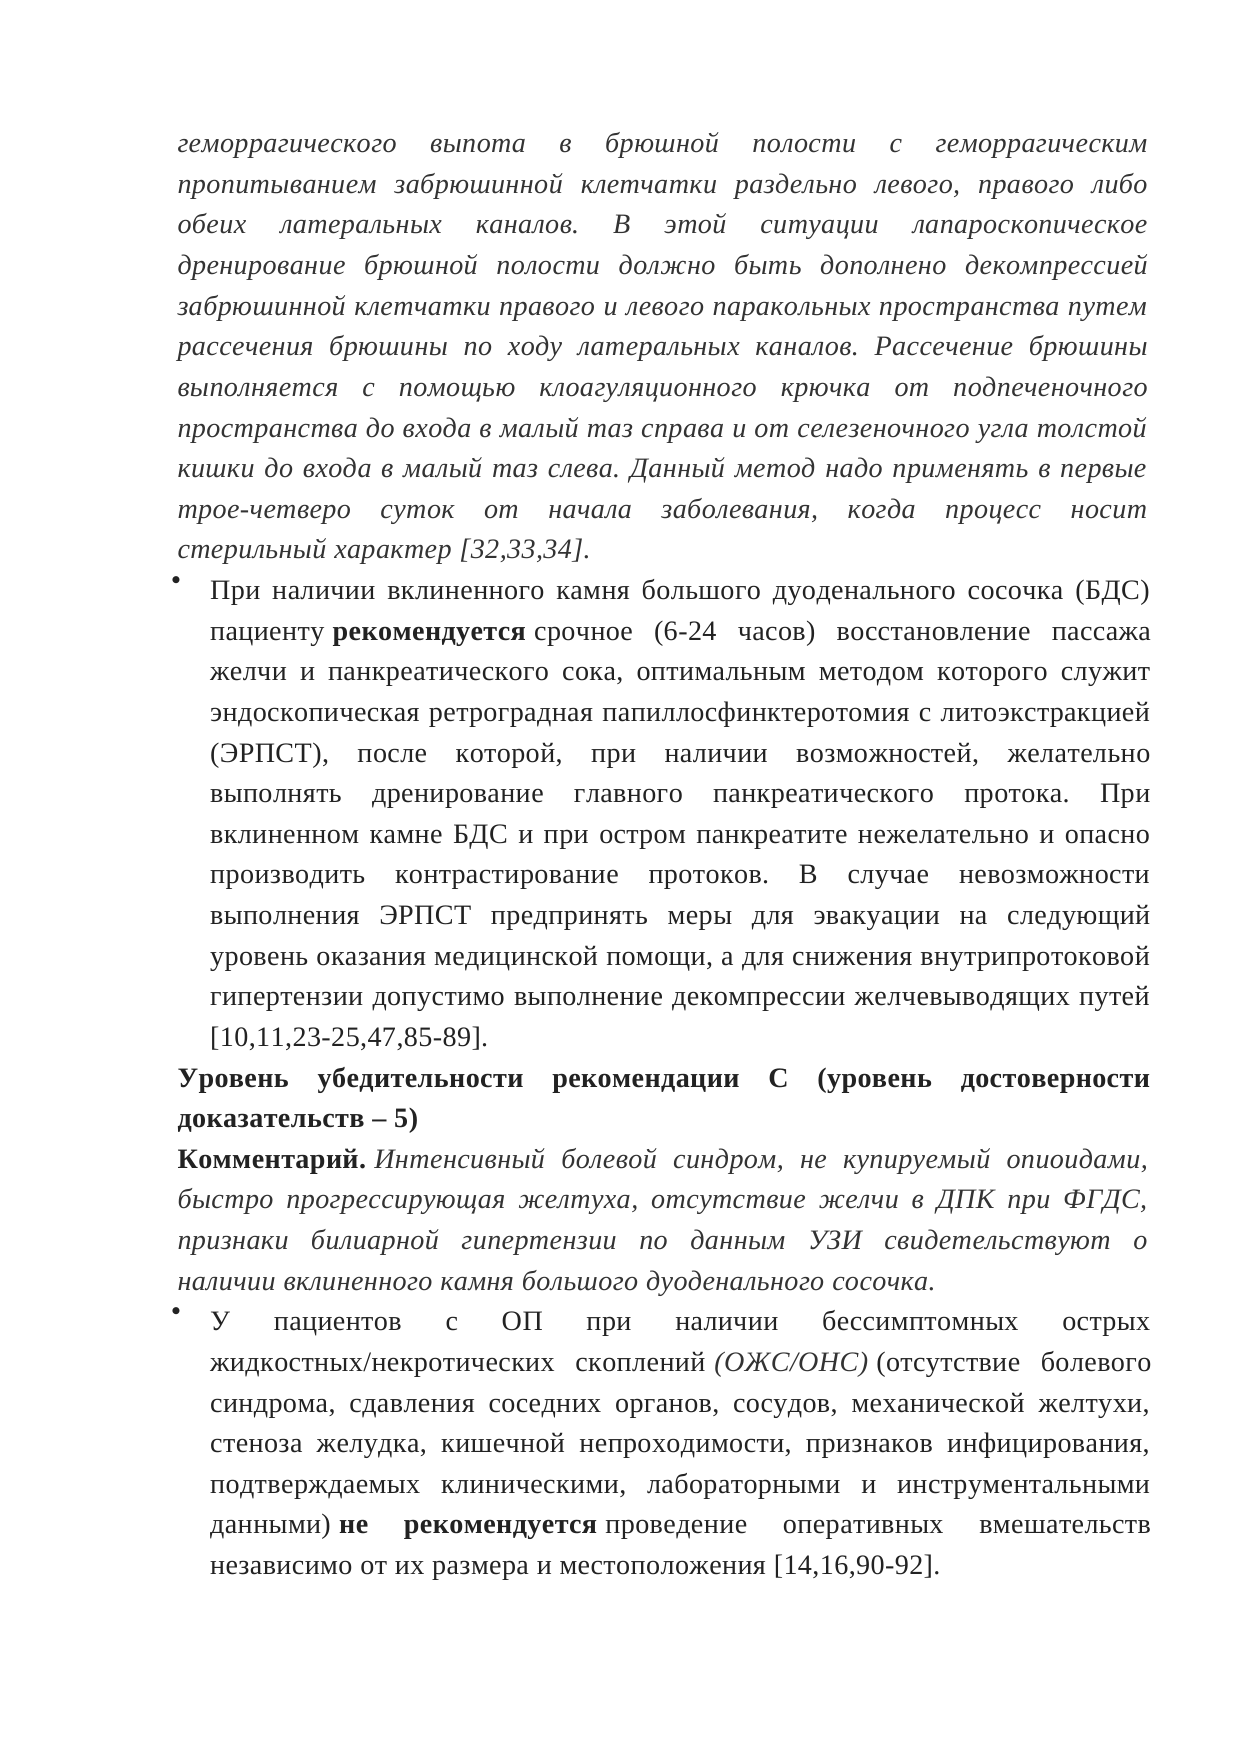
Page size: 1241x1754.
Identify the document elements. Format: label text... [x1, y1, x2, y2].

text Уровень убедительности рекомендации C (уровень достоверности доказательств – 5) [177, 1052, 1152, 1134]
list У пациентов с ОП при наличии бессимптомных острых жидкостных/некротических скоплений (ОЖС/ОНС) (отсутствие болевого синдрома, сдавления соседних органов, сосудов, механической желтухи, стеноза желудка, кишечной непроходимости, признаков инфицирования, подтверждаемых клиническими, лабораторными и инструментальными данными) не рекомендуется проведение оперативных вмешательств независимо от их размера и местоположения [14,16,90-92]. [172, 1296, 1152, 1581]
list При наличии вклиненного камня большого дуоденального сосочка (БДС) пациенту рекомендуется срочное (6-24 часов) восстановление пассажа желчи и панкреатического сока, оптимальным методом которого служит эндоскопическая ретроградная папиллосфинктеротомия с литоэкстракцией (ЭРПСТ), после которой, при наличии возможностей, желательно выполнять дренирование главного панкреатического протока. При вклиненном камне БДС и при остром панкреатите нежелательно и опасно производить контрастирование протоков. В случае невозможности выполнения ЭРПСТ предпринять меры для эвакуации на следующий уровень оказания медицинской помощи, а для снижения внутрипротоковой гипертензии допустимо выполнение декомпрессии желчевыводящих путей [10,11,23-25,47,85-89]. [172, 565, 1152, 1052]
text Комментарий. Интенсивный болевой синдром, не купируемый опиоидами, быстро прогрессирующая желтуха, отсутствие желчи в ДПК при ФГДС, признаки билиарной гипертензии по данным УЗИ свидетельствуют о наличии вклиненного камня большого дуоденального сосочка. [177, 1134, 1152, 1296]
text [177, 118, 1152, 565]
